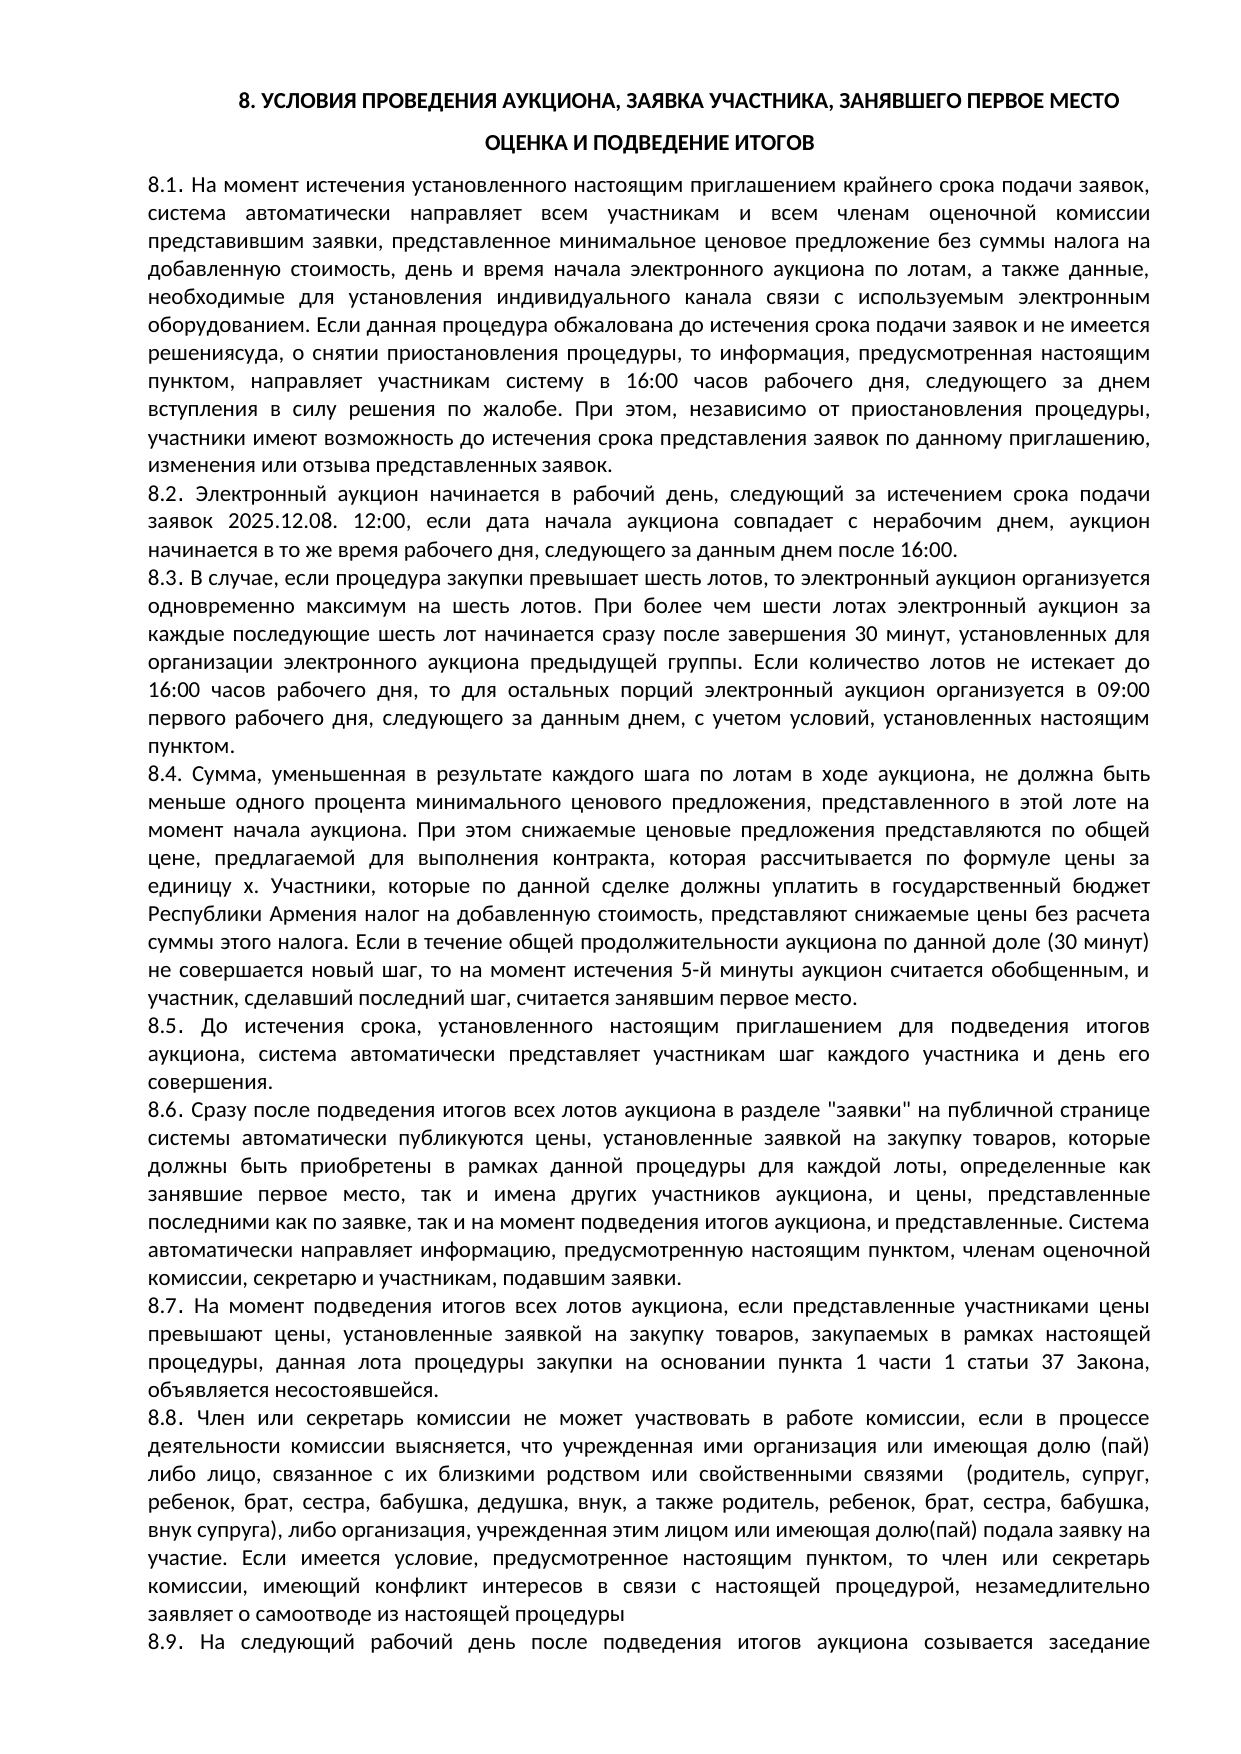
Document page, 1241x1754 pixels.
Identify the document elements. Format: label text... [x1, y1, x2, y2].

text 8.6․ Сразу после подведения итогов всех лотов аукциона в разделе "заявки" на публичной странице системы автоматически публикуются цены, установленные заявкой на закупку товаров, которые должны быть приобретены в рамках данной процедуры для каждой лоты, определенные как занявшие первое место, так и имена других участников аукциона, и цены, представленные последними как по заявке, так и на момент подведения итогов аукциона, и представленные. Система автоматически направляет информацию, предусмотренную настоящим пунктом, членам оценочной комиссии, секретарю и участникам, подавшим заявки. [148, 1095, 1152, 1291]
text 8.5․ До истечения срока, установленного настоящим приглашением для подведения итогов аукциона, система автоматически представляет участникам шаг каждого участника и день его совершения. [148, 1011, 1152, 1095]
text 8.3․ В случае, если процедура закупки превышает шесть лотов, то электронный аукцион организуется одновременно максимум на шесть лотов. При более чем шести лотах электронный аукцион за каждые последующие шесть лот начинается сразу после завершения 30 минут, установленных для организации электронного аукциона предыдущей группы. Если количество лотов не истекает до 16:00 часов рабочего дня, то для остальных порций электронный аукцион организуется в 09:00 первого рабочего дня, следующего за данным днем, с учетом условий, установленных настоящим пунктом. [148, 563, 1152, 759]
text 8.7․ На момент подведения итогов всех лотов аукциона, если представленные участниками цены превышают цены, установленные заявкой на закупку товаров, закупаемых в рамках настоящей процедуры, данная лота процедуры закупки на основании пункта 1 части 1 статьи 37 Закона, объявляется несостоявшейся. [148, 1291, 1152, 1403]
text 8. УСЛОВИЯ ПРОВЕДЕНИЯ АУКЦИОНА, ЗАЯВКА УЧАСТНИКА, ЗАНЯВШЕГО ПЕРВОЕ МЕСТО ОЦЕНКА И ПОДВЕДЕНИЕ ИТОГОВ [148, 86, 1152, 156]
text 8.2․ Электронный аукцион начинается в рабочий день, следующий за истечением срока подачи заявок 2025.12.08. 12:00 , если дата начала аукциона совпадает с нерабочим днем, аукцион начинается в то же время рабочего дня, следующего за данным днем после 16:00. [148, 479, 1152, 563]
text 8.1․ На момент истечения установленного настоящим приглашением крайнего срока подачи заявок, система автоматически направляет всем участникам и всем членам оценочной комиссии представившим заявки, представленное минимальное ценовое предложение без суммы налога на добавленную стоимость, день и время начала электронного аукциона по лотам, а также данные, необходимые для установления индивидуального канала связи с используемым электронным оборудованием. Если данная процедура обжалована до истечения срока подачи заявок и не имеется решениясуда, о снятии приостановления процедуры, то информация, предусмотренная настоящим пунктом, направляет участникам систему в 16:00 часов рабочего дня, следующего за днем вступления в силу решения по жалобе. При этом, независимо от приостановления процедуры, участники имеют возможность до истечения срока представления заявок по данному приглашению, изменения или отзыва представленных заявок. [148, 170, 1152, 479]
text 8.4. Сумма, уменьшенная в результате каждого шага по лотам в ходе аукциона, не должна быть меньше одного процента минимального ценового предложения, представленного в этой лоте на момент начала аукциона. При этом снижаемые ценовые предложения представляются по общей цене, предлагаемой для выполнения контракта, которая рассчитывается по формуле цены за единицу x. Участники, которые по данной сделке должны уплатить в государственный бюджет Республики Армения налог на добавленную стоимость, представляют снижаемые цены без расчета суммы этого налога. Если в течение общей продолжительности аукциона по данной доле (30 минут) не совершается новый шаг, то на момент истечения 5-й минуты аукцион считается обобщенным, и участник, сделавший последний шаг, считается занявшим первое место. [148, 759, 1152, 1011]
text 8.8․ Член или секретарь комиссии не может участвовать в работе комиссии, если в процессе деятельности комиссии выясняется, что учрежденная ими организация или имеющая долю (пай) либо лицо, связанное с их близкими родством или свойственными связями (родитель, супруг, ребенок, брат, сестра, бабушка, дедушка, внук, а также родитель, ребенок, брат, сестра, бабушка, внук супруга), либо организация, учрежденная этим лицом или имеющая долю(пай) подала заявку на участие. Если имеется условие, предусмотренное настоящим пунктом, то член или секретарь комиссии, имеющий конфликт интересов в связи с настоящей процедурой, незамедлительно заявляет о самоотводе из настоящей процедуры [148, 1403, 1152, 1627]
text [148, 1627, 1152, 1656]
